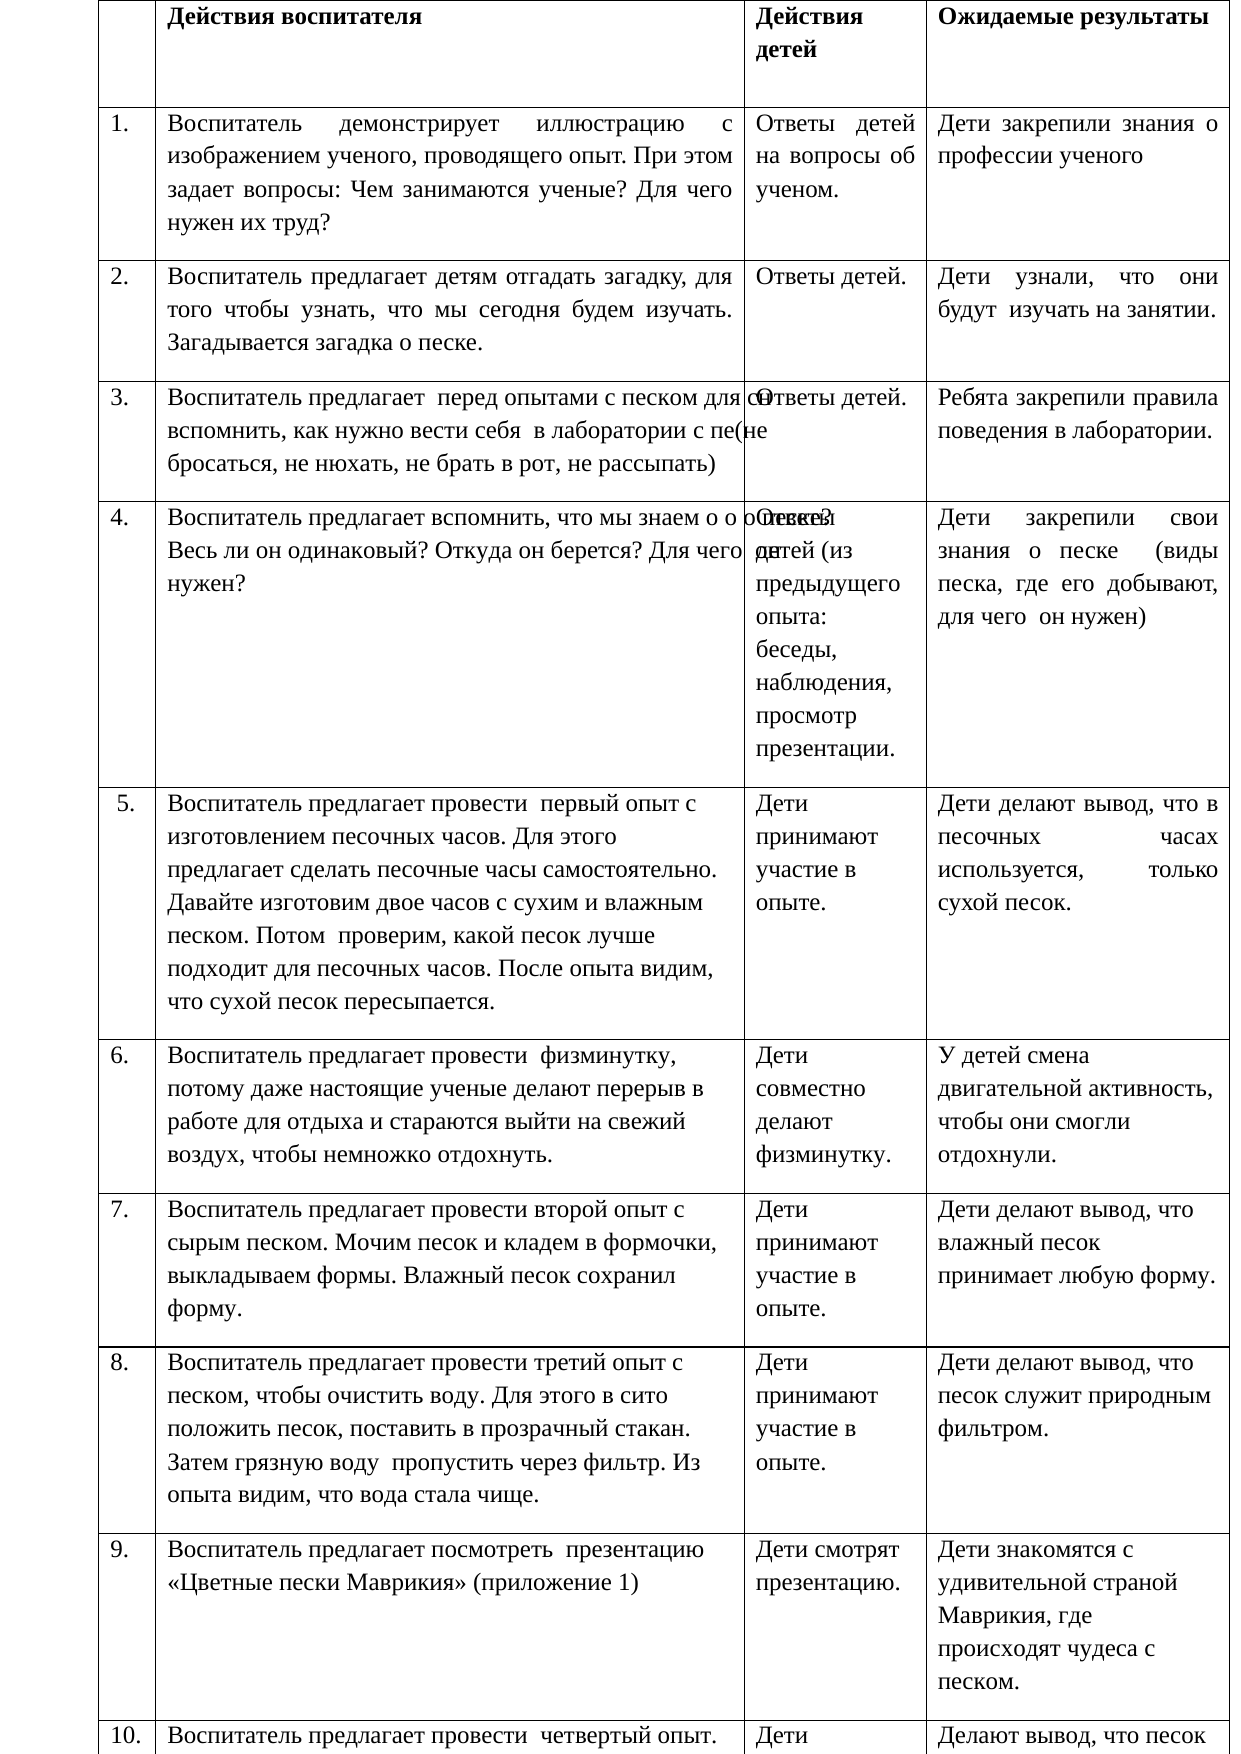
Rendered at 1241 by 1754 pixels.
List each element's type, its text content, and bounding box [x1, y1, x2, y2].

table_cell Дети принимают участие в опыте. [745, 1721, 926, 1754]
table_cell 2. [99, 261, 155, 381]
table_cell Делают вывод, что песок можно покрасить в разные цвета с помощью натертого мела. [927, 1721, 1229, 1754]
table_cell 8. [99, 1348, 155, 1533]
table_cell Дети принимают участие в опыте. [745, 1194, 926, 1346]
table_cell У детей смена двигательной активность, чтобы они смогли отдохнули. [927, 1040, 1229, 1193]
table_cell Воспитатель предлагает провести второй опыт с сырым песком. Мочим песок и кладем в формочки, выкладываем формы. Влажный песок сохранил форму. [156, 1194, 744, 1346]
table_header [99, 1, 155, 107]
table_cell Дети совместно делают физминутку. [745, 1040, 926, 1193]
table_header Ожидаемые результаты [927, 1, 1229, 107]
table_cell Ответы детей. [745, 261, 926, 381]
table_cell 7. [99, 1194, 155, 1346]
table_cell Воспитатель предлагает вспомнить, что мы знаем о о о песке? Весь ли он одинаковый? Откуда он берется? Для чего он нужен? [156, 502, 744, 787]
table_cell 9. [99, 1534, 155, 1719]
table_cell Дети принимают участие в опыте. [745, 1348, 926, 1533]
table_header Действия детей [745, 1, 926, 107]
table_cell Дети принимают участие в опыте. [745, 788, 926, 1039]
table_cell Ответы детей (из предыдущего опыта: беседы, наблюдения, просмотр презентации. [745, 502, 926, 787]
table_cell Воспитатель предлагает перед опытами с песком для сн вспомнить, как нужно вести себя в лаборатории с пе(не бросаться, не нюхать, не брать в рот, не рассыпать) [156, 382, 744, 501]
table_cell 3. [99, 382, 155, 501]
table_cell Дети узнали, что они будут изучать на занятии. [927, 261, 1229, 381]
table_cell Воспитатель демонстрирует иллюстрацию с изображением ученого, проводящего опыт. При этом задает вопросы: Чем занимаются ученые? Для чего нужен их труд? [156, 108, 744, 260]
table_cell Дети закрепили знания о профессии ученого [927, 108, 1229, 260]
table_cell 10. [99, 1721, 155, 1754]
table_cell Дети знакомятся с удивительной страной Маврикия, где происходят чудеса с песком. [927, 1534, 1229, 1719]
table_cell Дети делают вывод, что песок служит природным фильтром. [927, 1348, 1229, 1533]
table_cell Дети закрепили свои знания о песке (виды песка, где его добывают, для чего он нужен) [927, 502, 1229, 787]
table_cell Воспитатель предлагает провести физминутку, потому даже настоящие ученые делают перерыв в работе для отдыха и стараются выйти на свежий воздух, чтобы немножко отдохнуть. [156, 1040, 744, 1193]
table_cell Ребята закрепили правила поведения в лаборатории. [927, 382, 1229, 501]
table_cell 4. [99, 502, 155, 787]
table_cell 1. [99, 108, 155, 260]
table_cell Воспитатель предлагает провести первый опыт с изготовлением песочных часов. Для этого предлагает сделать песочные часы самостоятельно. Давайте изготовим двое часов с сухим и влажным песком. Потом проверим, какой песок лучше подходит для песочных часов. После опыта видим, что сухой песок пересыпается. [156, 788, 744, 1039]
table_cell Воспитатель предлагает детям отгадать загадку, для того чтобы узнать, что мы сегодня будем изучать. Загадывается загадка о песке. [156, 261, 744, 381]
table_cell Ответы детей на вопросы об ученом. [745, 108, 926, 260]
table_cell Воспитатель предлагает посмотреть презентацию «Цветные пески Маврикия» (приложение 1) [156, 1534, 744, 1719]
table_cell Дети делают вывод, что влажный песок принимает любую форму. [927, 1194, 1229, 1346]
table_cell Воспитатель предлагает провести третий опыт с песком, чтобы очистить воду. Для этого в сито положить песок, поставить в прозрачный стакан. Затем грязную воду пропустить через фильтр. Из опыта видим, что вода стала чище. [156, 1348, 744, 1533]
table_cell Воспитатель предлагает провести четвертый опыт. Где предлагает раскрасить песок в красивые цвета. Для этого берется предварительно натертый мел разного цвета и смешивается с песком. Получился красивый песок разных цветов. [156, 1721, 744, 1754]
table_cell Дети делают вывод, что в песочных часах используется, только сухой песок. [927, 788, 1229, 1039]
table_cell Дети смотрят презентацию. [745, 1534, 926, 1719]
table_header Действия воспитателя [156, 1, 744, 107]
table_cell 6. [99, 1040, 155, 1193]
table_cell 5. [99, 788, 155, 1039]
table_cell Ответы детей. [745, 382, 926, 501]
